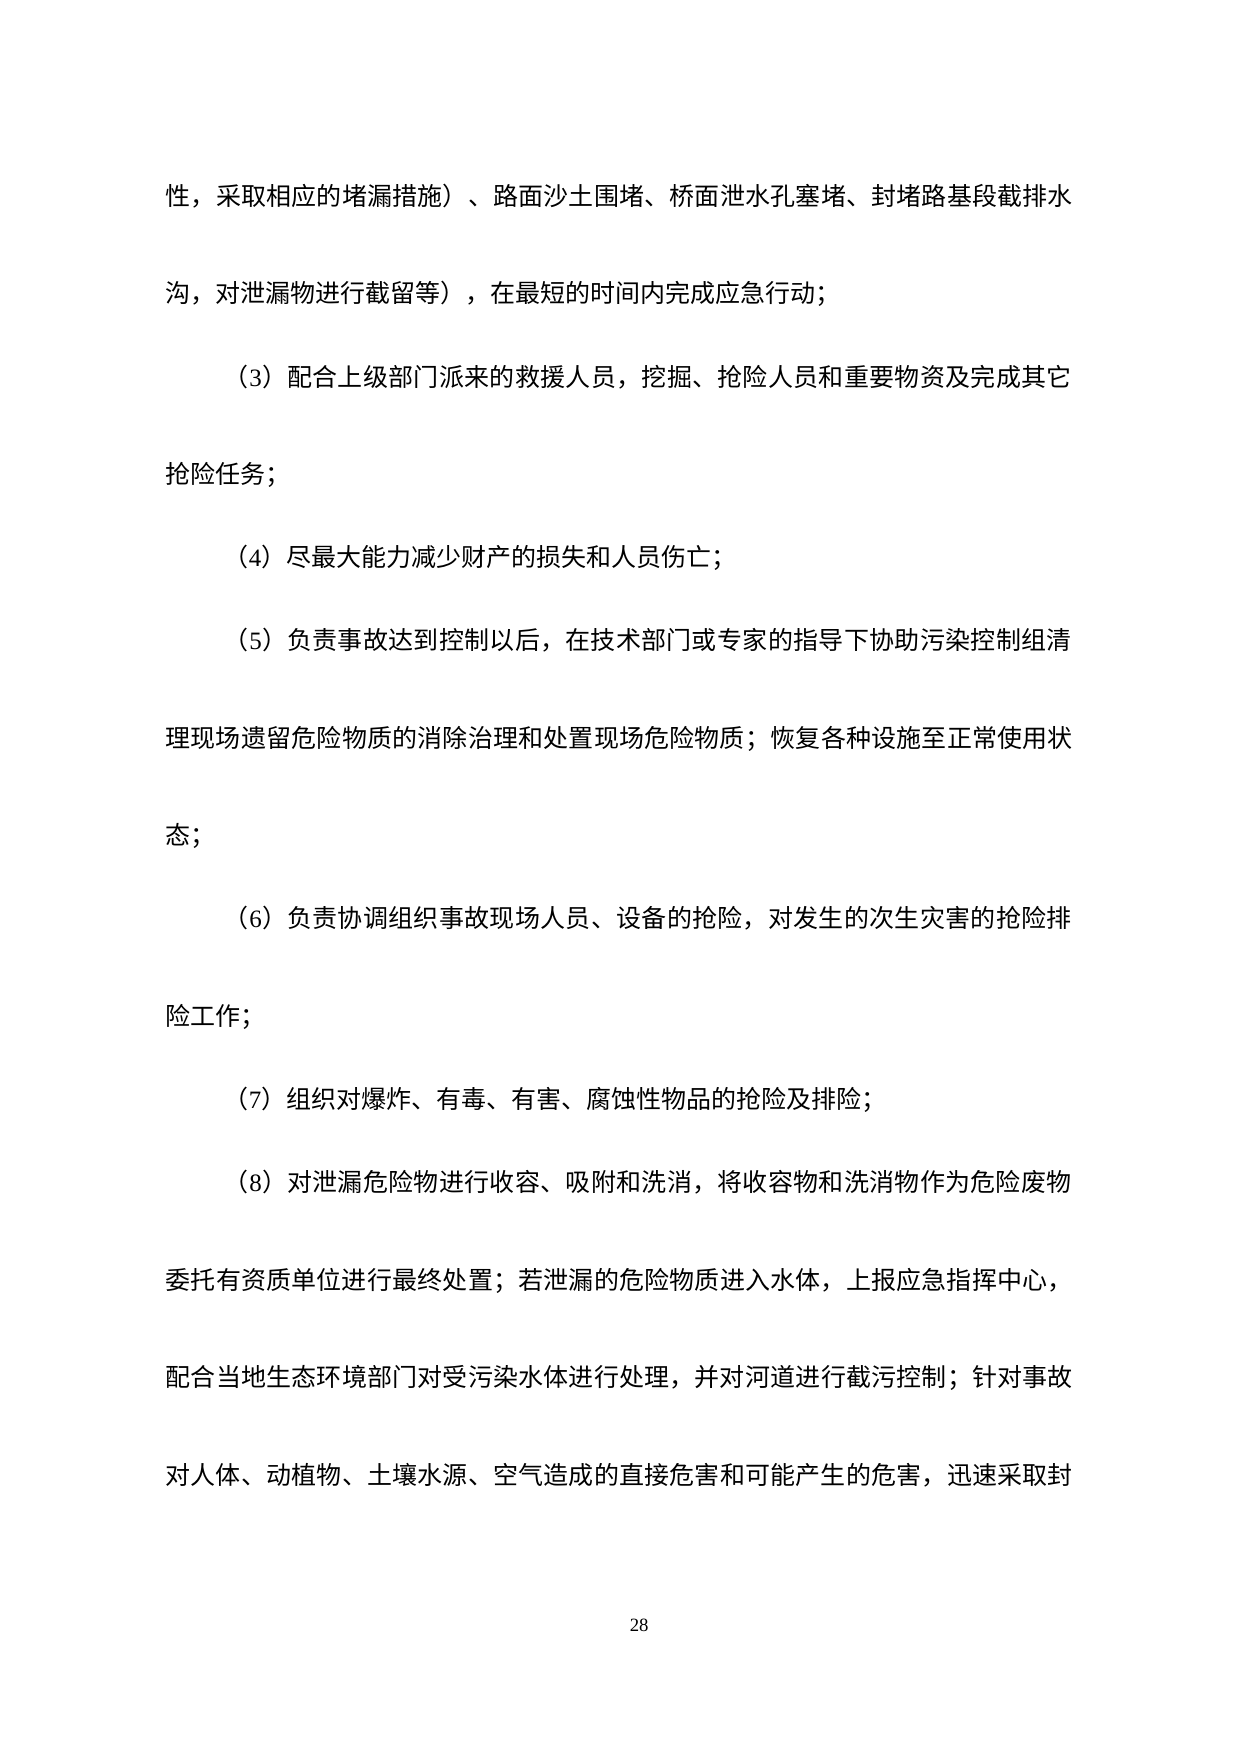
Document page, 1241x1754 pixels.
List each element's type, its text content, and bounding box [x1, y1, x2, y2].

text （7）组织对爆炸、有毒、有害、腐蚀性物品的抢险及排险； [165, 1065, 1075, 1130]
text （5）负责事故达到控制以后，在技术部门或专家的指导下协助污染控制组清理现场遗留危险物质的消除治理和处置现场危险物质；恢复各种设施至正常使用状态； [165, 606, 1075, 866]
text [165, 1148, 1075, 1506]
text （3）配合上级部门派来的救援人员，挖掘、抢险人员和重要物资及完成其它抢险任务； [165, 343, 1075, 505]
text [165, 162, 1075, 324]
text （6）负责协调组织事故现场人员、设备的抢险，对发生的次生灾害的抢险排险工作； [165, 884, 1075, 1047]
text （4）尽最大能力减少财产的损失和人员伤亡； [165, 523, 1075, 588]
